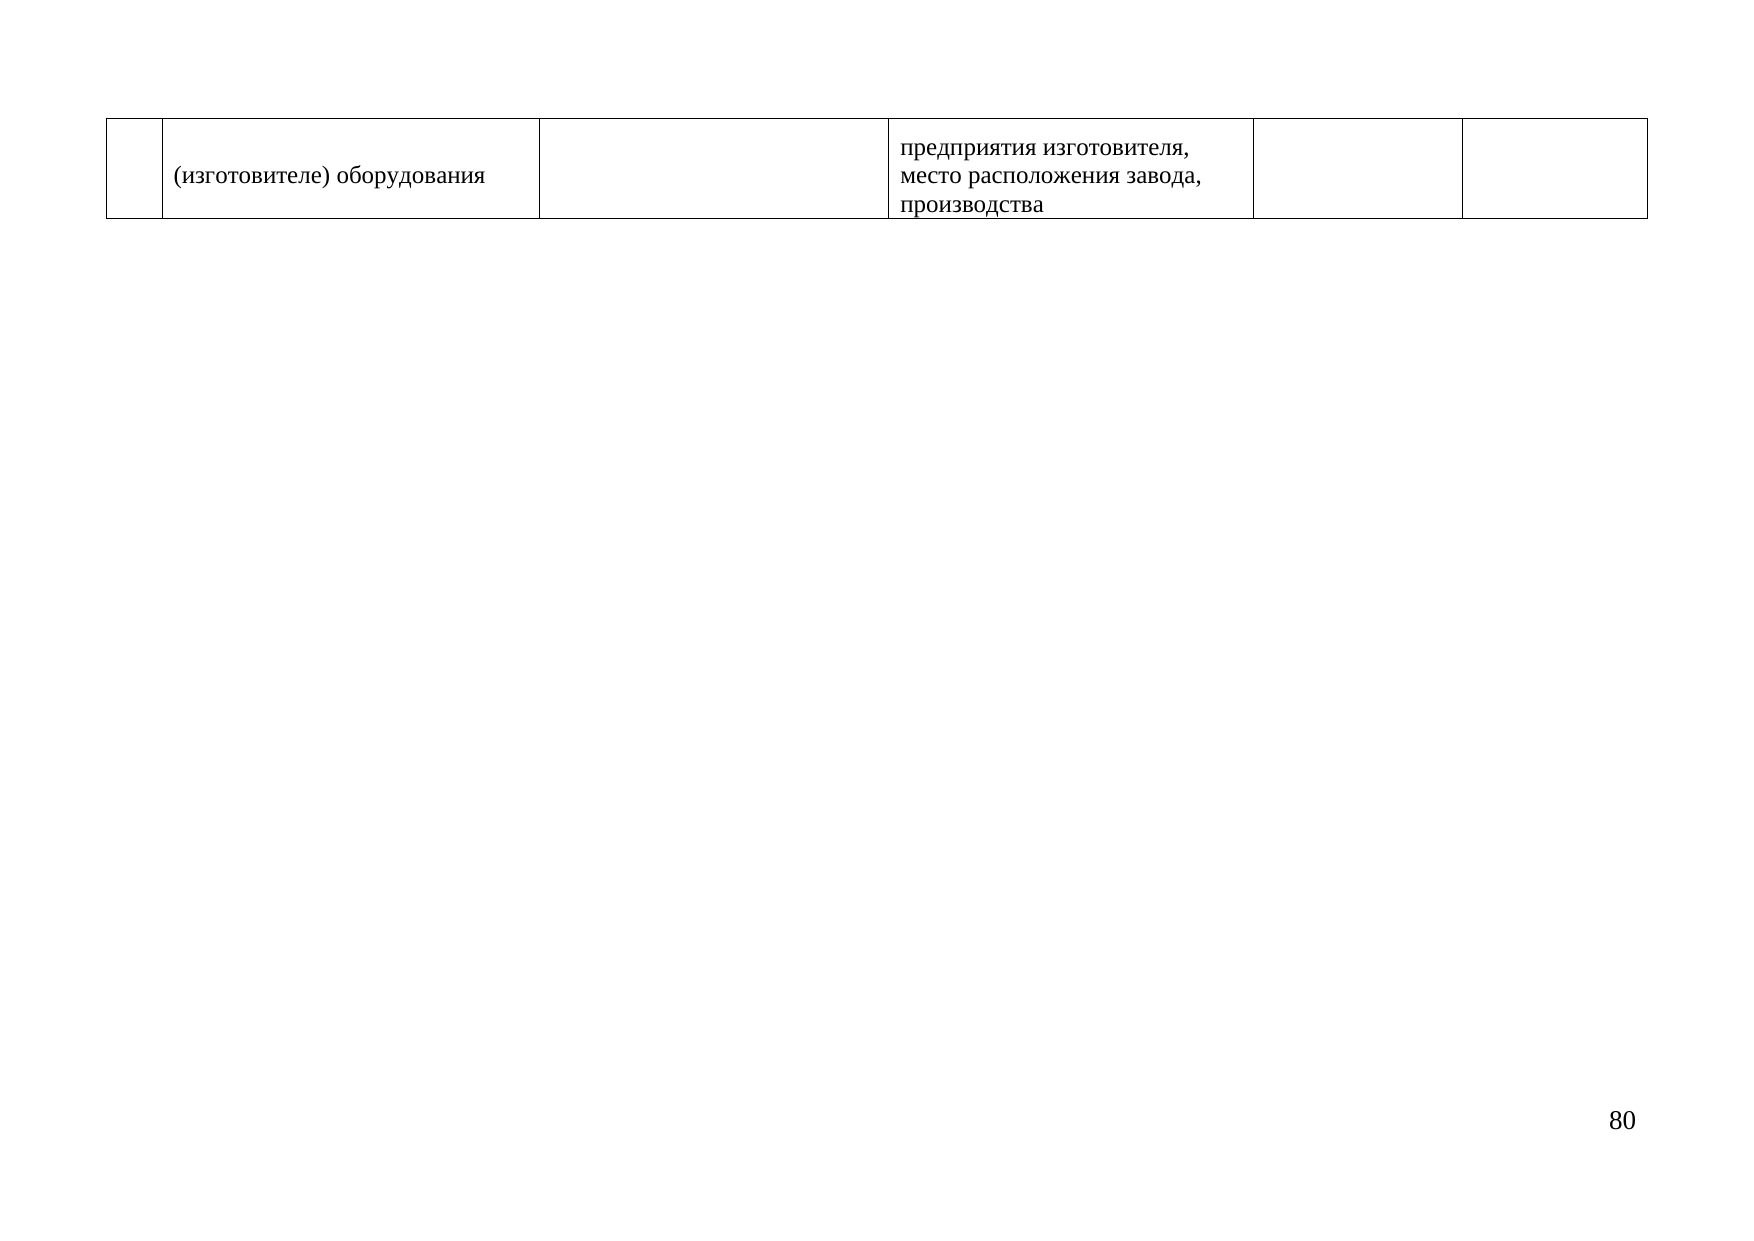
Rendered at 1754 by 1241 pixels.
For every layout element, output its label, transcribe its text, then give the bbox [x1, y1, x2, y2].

table_cell [540, 119, 888, 218]
table_cell 3 [107, 119, 162, 218]
table_cell [1254, 119, 1462, 218]
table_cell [163, 119, 539, 218]
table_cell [889, 119, 1253, 218]
table_cell [1463, 119, 1647, 218]
